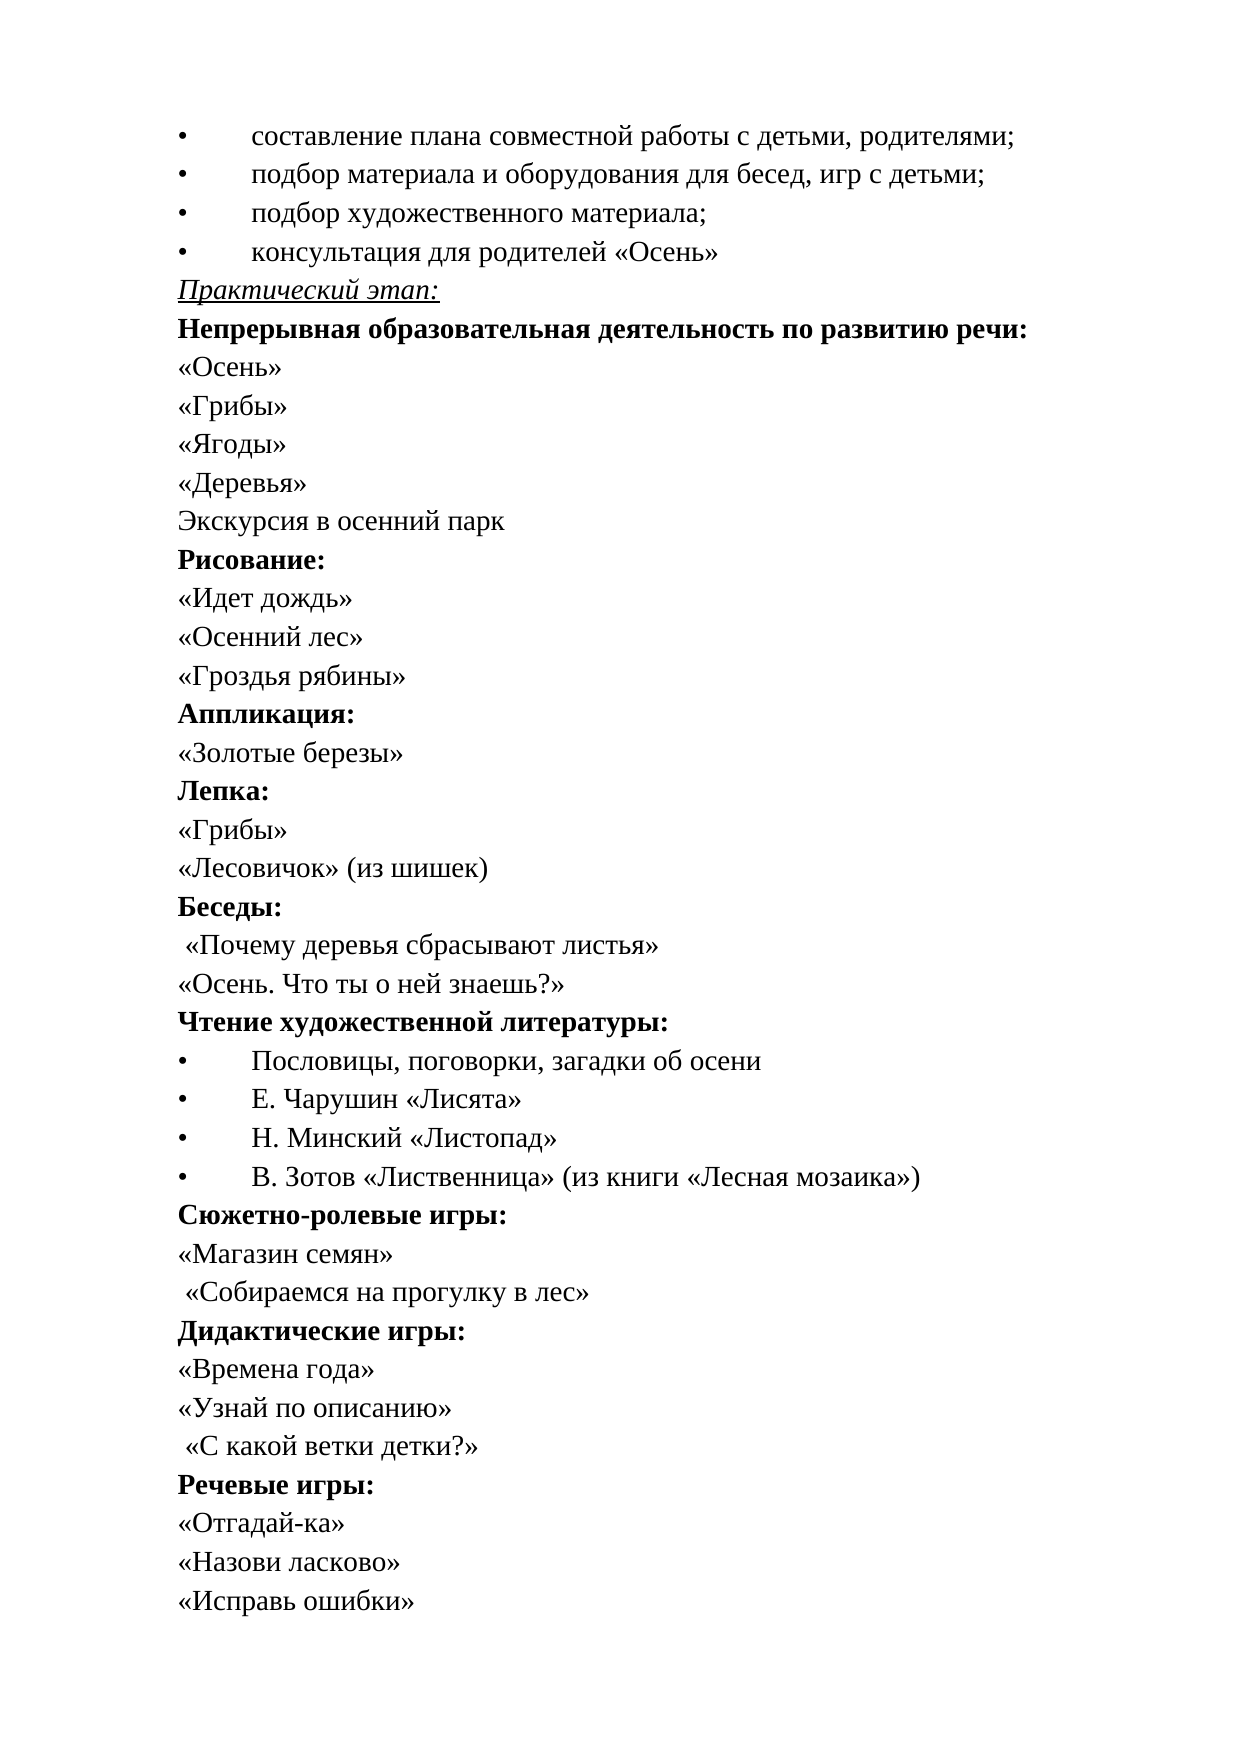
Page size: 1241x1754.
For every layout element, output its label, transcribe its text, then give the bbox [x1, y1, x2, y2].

text «Грибы» [177, 388, 1152, 421]
text • подбор художественного материала; [177, 195, 1152, 229]
text Рисование: [177, 542, 1152, 576]
text • консультация для родителей «Осень» [177, 234, 1152, 267]
text Речевые игры: [177, 1467, 1152, 1501]
text Сюжетно-ролевые игры: [177, 1197, 1152, 1231]
text «Времена года» [177, 1351, 1152, 1385]
text Практический этап: [177, 272, 1152, 306]
text «Исправь ошибки» [177, 1583, 1152, 1616]
text «Ягоды» [177, 426, 1152, 460]
text Дидактические игры: [177, 1313, 1152, 1346]
text «Грибы» [177, 812, 1152, 845]
text • составление плана совместной работы с детьми, родителями; [177, 118, 1152, 152]
text • В. Зотов «Лиственница» (из книги «Лесная мозаика») [177, 1159, 1152, 1192]
text Аппликация: [177, 696, 1152, 730]
text Экскурсия в осенний парк [177, 503, 1152, 537]
text «Лесовичок» (из шишек) [177, 850, 1152, 884]
text «Почему деревья сбрасывают листья» [177, 927, 1152, 961]
text «Собираемся на прогулку в лес» [177, 1274, 1152, 1308]
text • Пословицы, поговорки, загадки об осени [177, 1043, 1152, 1077]
text «С какой ветки детки?» [177, 1428, 1152, 1462]
text Непрерывная образовательная деятельность по развитию речи: [177, 311, 1152, 344]
text • Н. Минский «Листопад» [177, 1120, 1152, 1154]
text «Гроздья рябины» [177, 658, 1152, 691]
text «Осень. Что ты о ней знаешь?» [177, 966, 1152, 999]
text «Осенний лес» [177, 619, 1152, 653]
text «Назови ласково» [177, 1544, 1152, 1578]
text • Е. Чарушин «Лисята» [177, 1082, 1152, 1115]
text Чтение художественной литературы: [177, 1004, 1152, 1038]
text Беседы: [177, 889, 1152, 922]
text «Идет дождь» [177, 581, 1152, 614]
text «Деревья» [177, 465, 1152, 498]
text Лепка: [177, 773, 1152, 807]
text «Осень» [177, 349, 1152, 383]
text «Отгадай-ка» [177, 1506, 1152, 1539]
text «Золотые березы» [177, 735, 1152, 768]
text • подбор материала и оборудования для бесед, игр с детьми; [177, 157, 1152, 190]
text «Узнай по описанию» [177, 1390, 1152, 1423]
text «Магазин семян» [177, 1236, 1152, 1269]
